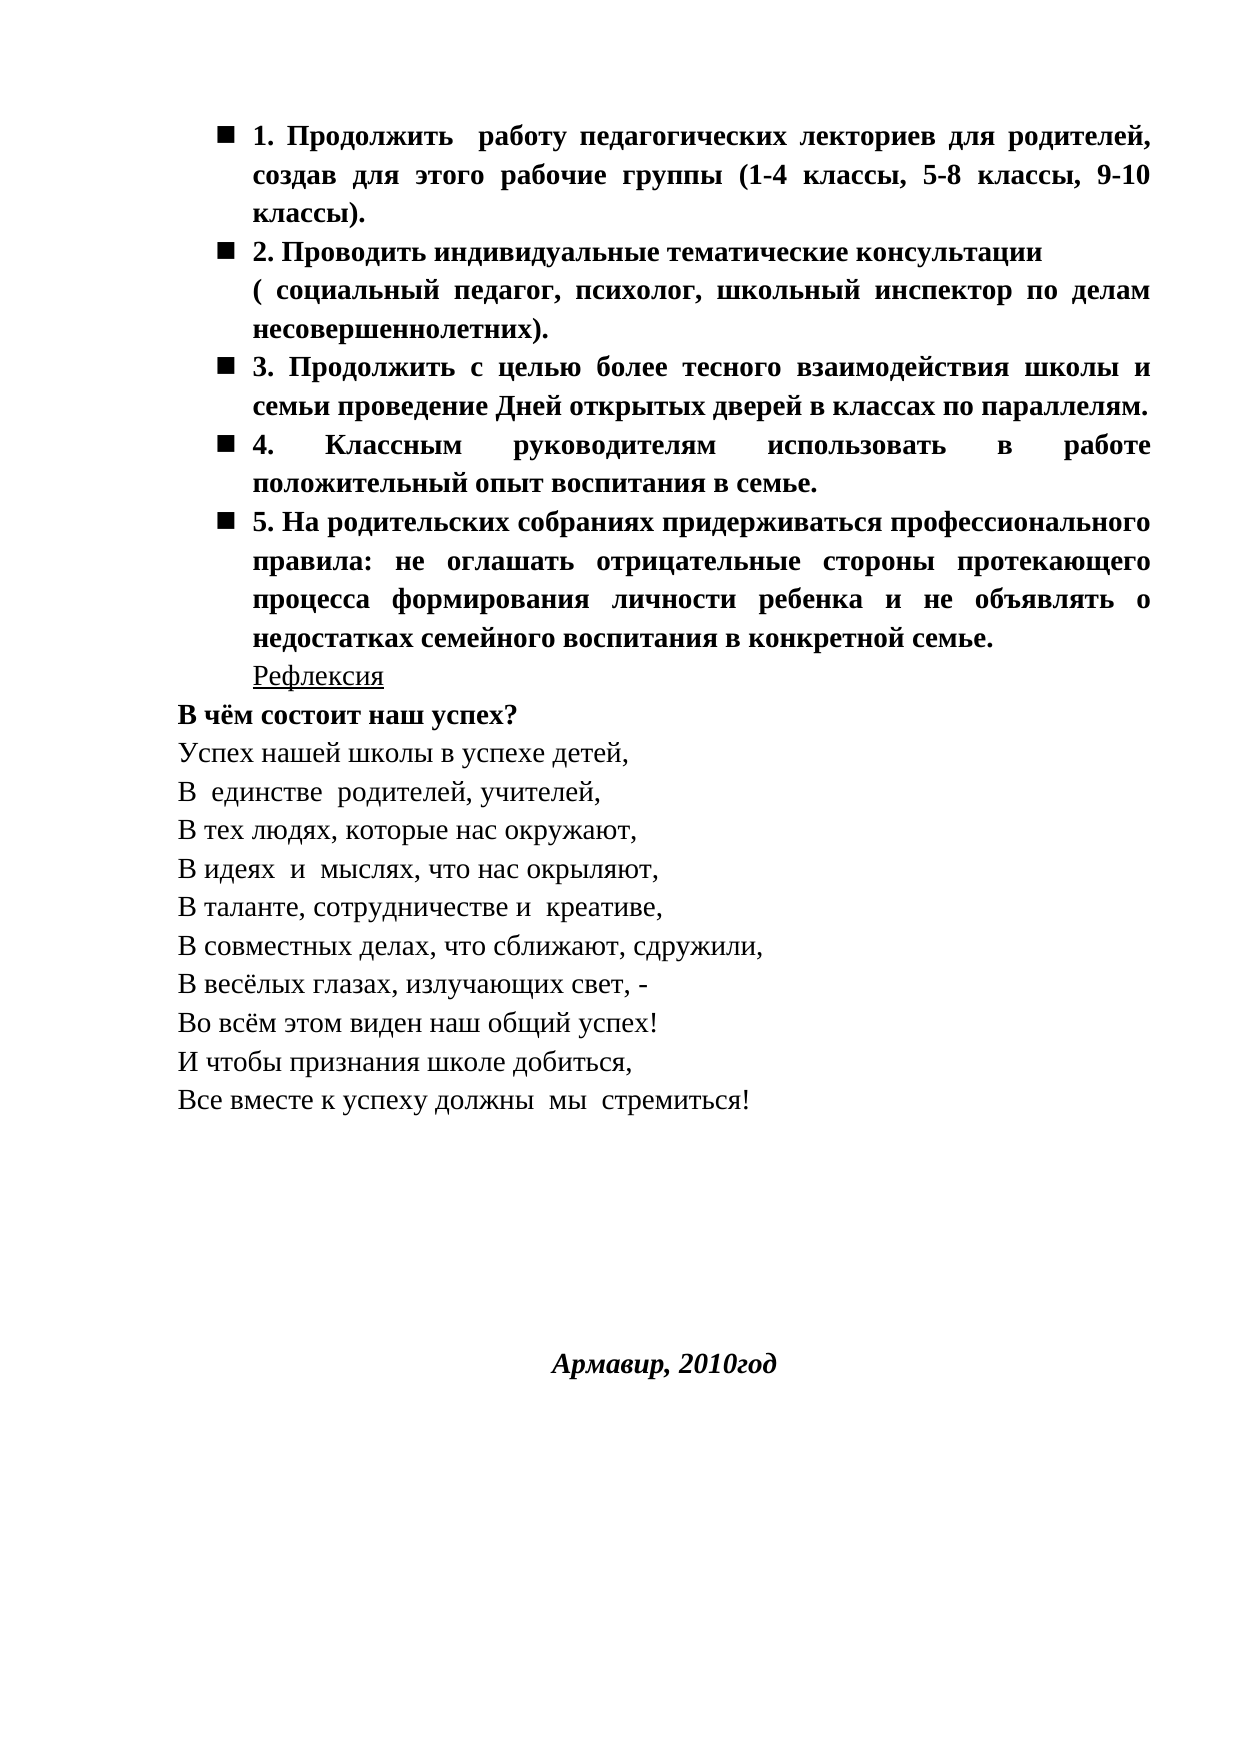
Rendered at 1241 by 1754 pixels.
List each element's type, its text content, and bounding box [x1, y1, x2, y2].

text Рефлексия [252, 658, 1152, 692]
list 4. Классным руководителям использовать в работе положительный опыт воспитания в семье. [215, 427, 1152, 499]
text В единстве родителей, учителей, [177, 774, 1152, 807]
text ( социальный педагог, психолог, школьный инспектор по делам несовершеннолетних). [252, 272, 1152, 344]
list 3. Продолжить с целью более тесного взаимодействия школы и семьи проведение Дней открытых дверей в классах по параллелям. [215, 349, 1152, 422]
text В совместных делах, что сближают, сдружили, [177, 928, 1152, 962]
text В таланте, сотрудничестве и креативе, [177, 889, 1152, 923]
text В тех людях, которые нас окружают, [177, 812, 1152, 846]
text Армавир, 2010год [177, 1346, 1152, 1380]
text Успех нашей школы в успехе детей, [177, 735, 1152, 769]
list 2. Проводить индивидуальные тематические консультации [215, 234, 1152, 267]
text В весёлых глазах, излучающих свет, - [177, 967, 1152, 1000]
list 1. Продолжить работу педагогических лекториев для родителей, создав для этого рабочие группы (1-4 классы, 5-8 классы, 9-10 классы). [215, 118, 1152, 229]
text И чтобы признания школе добиться, [177, 1044, 1152, 1077]
text В чём состоит наш успех? [177, 697, 1152, 730]
text Во всём этом виден наш общий успех! [177, 1005, 1152, 1039]
list 5. На родительских собраниях придерживаться профессионального правила: не оглашать отрицательные стороны протекающего процесса формирования личности ребенка и не объявлять о недостатках семейного воспитания в конкретной семье. [215, 504, 1152, 653]
text Все вместе к успеху должны мы стремиться! [177, 1082, 1152, 1116]
text В идеях и мыслях, что нас окрыляют, [177, 851, 1152, 884]
